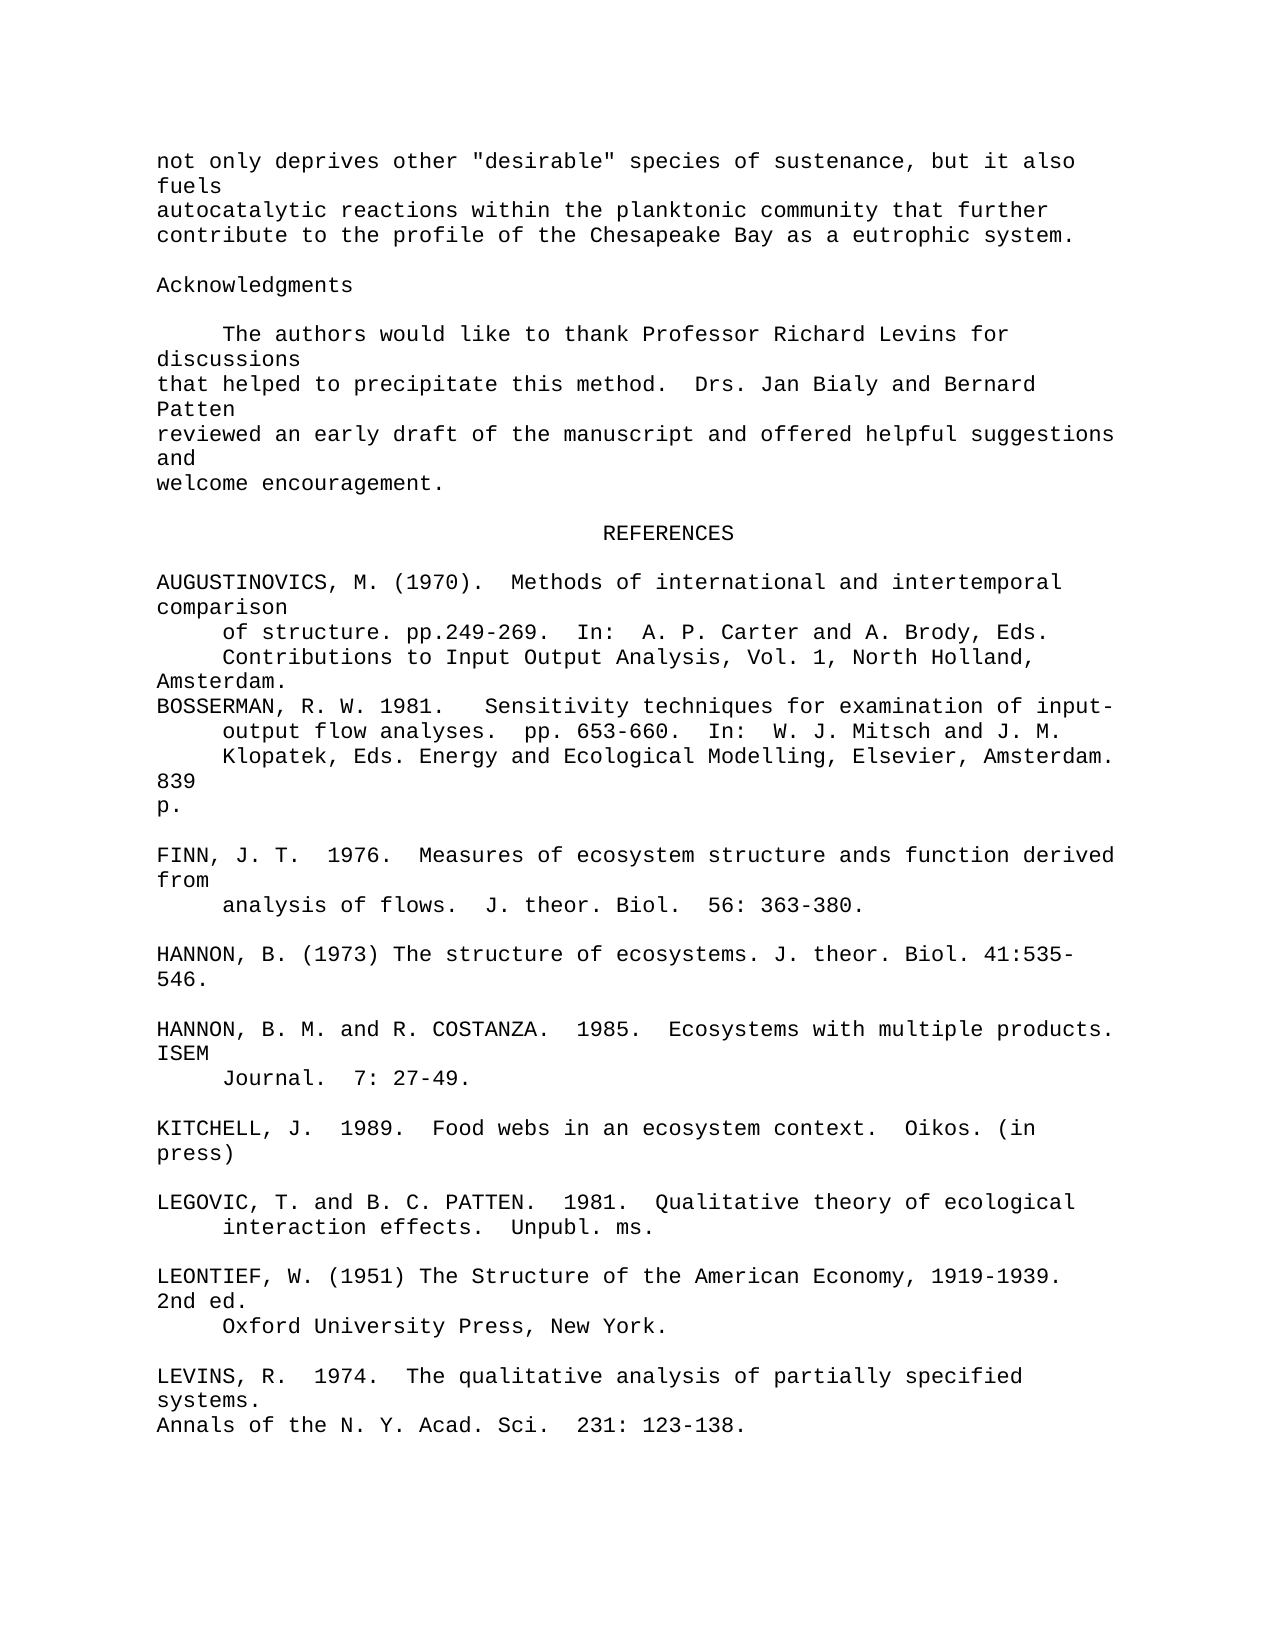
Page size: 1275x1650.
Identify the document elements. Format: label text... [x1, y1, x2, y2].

text Oxford University Press, New York. [156, 1315, 1118, 1340]
text comparison [156, 596, 1118, 621]
text KITCHELL, J. 1989. Food webs in an ecosystem context. Oikos. (in press) [156, 1117, 1118, 1166]
text reviewed an early draft of the manuscript and offered helpful suggestions and [156, 423, 1118, 472]
text FINN, J. T. 1976. Measures of ecosystem structure ands function derived from [156, 844, 1118, 894]
text that helped to precipitate this method. Drs. Jan Bialy and Bernard Patten [156, 373, 1118, 423]
text not only deprives other "desirable" species of sustenance, but it also fuels [156, 150, 1118, 199]
text interaction effects. Unpubl. ms. [156, 1216, 1118, 1241]
text output flow analyses. pp. 653-660. In: W. J. Mitsch and J. M. [156, 720, 1118, 745]
text LEONTIEF, W. (1951) The Structure of the American Economy, 1919-1939. 2nd ed. [156, 1266, 1118, 1315]
text BOSSERMAN, R. W. 1981. Sensitivity techniques for examination of input- [156, 695, 1118, 720]
text Annals of the N. Y. Acad. Sci. 231: 123-138. [156, 1414, 1118, 1439]
text The authors would like to thank Professor Richard Levins for discussions [156, 323, 1118, 373]
text HANNON, B. M. and R. COSTANZA. 1985. Ecosystems with multiple products. [156, 1018, 1118, 1042]
text contribute to the profile of the Chesapeake Bay as a eutrophic system. [156, 224, 1118, 249]
text Contributions to Input Output Analysis, Vol. 1, North Holland, Amsterdam. [156, 646, 1118, 695]
text p. [156, 794, 1118, 819]
text Journal. 7: 27-49. [156, 1067, 1118, 1092]
text Klopatek, Eds. Energy and Ecological Modelling, Elsevier, Amsterdam. 839 [156, 745, 1118, 794]
text AUGUSTINOVICS, M. (1970). Methods of international and intertemporal [156, 571, 1118, 596]
text welcome encouragement. [156, 472, 1118, 497]
text analysis of flows. J. theor. Biol. 56: 363-380. [156, 894, 1118, 918]
text LEGOVIC, T. and B. C. PATTEN. 1981. Qualitative theory of ecological [156, 1191, 1118, 1216]
text Acknowledgments [156, 274, 1118, 299]
text autocatalytic reactions within the planktonic community that further [156, 199, 1118, 224]
text LEVINS, R. 1974. The qualitative analysis of partially specified systems. [156, 1365, 1118, 1414]
text HANNON, B. (1973) The structure of ecosystems. J. theor. Biol. 41:535-546. [156, 943, 1118, 993]
text ISEM [156, 1042, 1118, 1067]
text of structure. pp.249-269. In: A. P. Carter and A. Brody, Eds. [156, 621, 1118, 646]
text REFERENCES [156, 522, 1118, 547]
